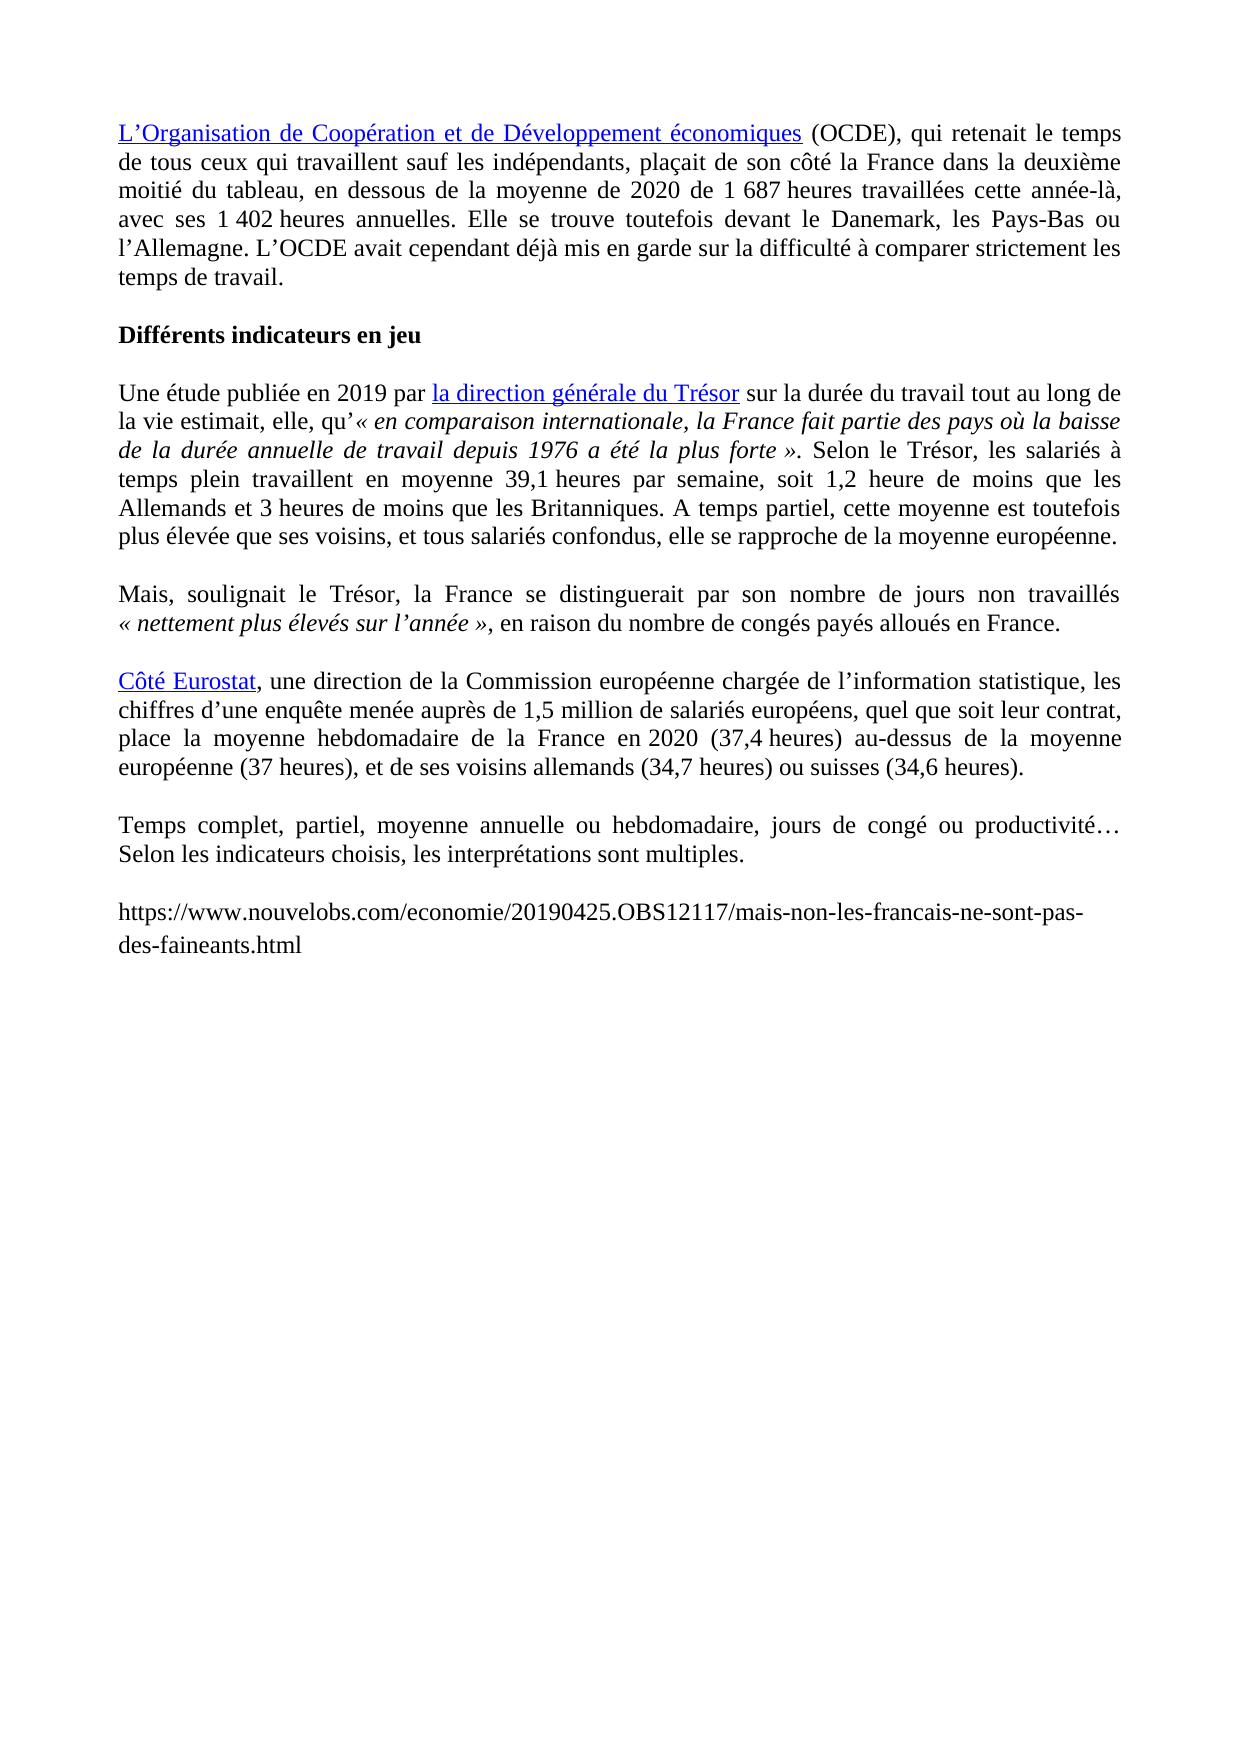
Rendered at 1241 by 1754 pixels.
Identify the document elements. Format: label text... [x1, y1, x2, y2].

text https://www.nouvelobs.com/economie/20190425.OBS12117/mais-non-les-francais-ne-sont-pas-des-faineants.html [118, 897, 1122, 959]
text Temps complet, partiel, moyenne annuelle ou hebdomadaire, jours de congé ou productivité… Selon les indicateurs choisis, les interprétations sont multiples. [118, 810, 1122, 868]
text L’Organisation de Coopération et de Développement économiques (OCDE), qui retenait le temps de tous ceux qui travaillent sauf les indépendants, plaçait de son côté la France dans la deuxième moitié du tableau, en dessous de la moyenne de 2020 de 1 687 heures travaillées cette année-là, avec ses 1 402 heures annuelles. Elle se trouve toutefois devant le Danemark, les Pays-Bas ou l’Allemagne. L’OCDE avait cependant déjà mis en garde sur la difficulté à comparer strictement les temps de travail. [118, 118, 1122, 291]
text Une étude publiée en 2019 par la direction générale du Trésor sur la durée du travail tout au long de la vie estimait, elle, qu’« en comparaison internationale, la France fait partie des pays où la baisse de la durée annuelle de travail depuis 1976 a été la plus forte ». Selon le Trésor, les salariés à temps plein travaillent en moyenne 39,1 heures par semaine, soit 1,2 heure de moins que les Allemands et 3 heures de moins que les Britanniques. A temps partiel, cette moyenne est toutefois plus élevée que ses voisins, et tous salariés confondus, elle se rapproche de la moyenne européenne. [118, 378, 1122, 550]
text Mais, soulignait le Trésor, la France se distinguerait par son nombre de jours non travaillés « nettement plus élevés sur l’année », en raison du nombre de congés payés alloués en France. [118, 579, 1122, 637]
subtitle Différents indicateurs en jeu [118, 320, 1122, 348]
text Côté Eurostat, une direction de la Commission européenne chargée de l’information statistique, les chiffres d’une enquête menée auprès de 1,5 million de salariés européens, quel que soit leur contrat, place la moyenne hebdomadaire de la France en 2020 (37,4 heures) au-dessus de la moyenne européenne (37 heures), et de ses voisins allemands (34,7 heures) ou suisses (34,6 heures). [118, 666, 1122, 781]
